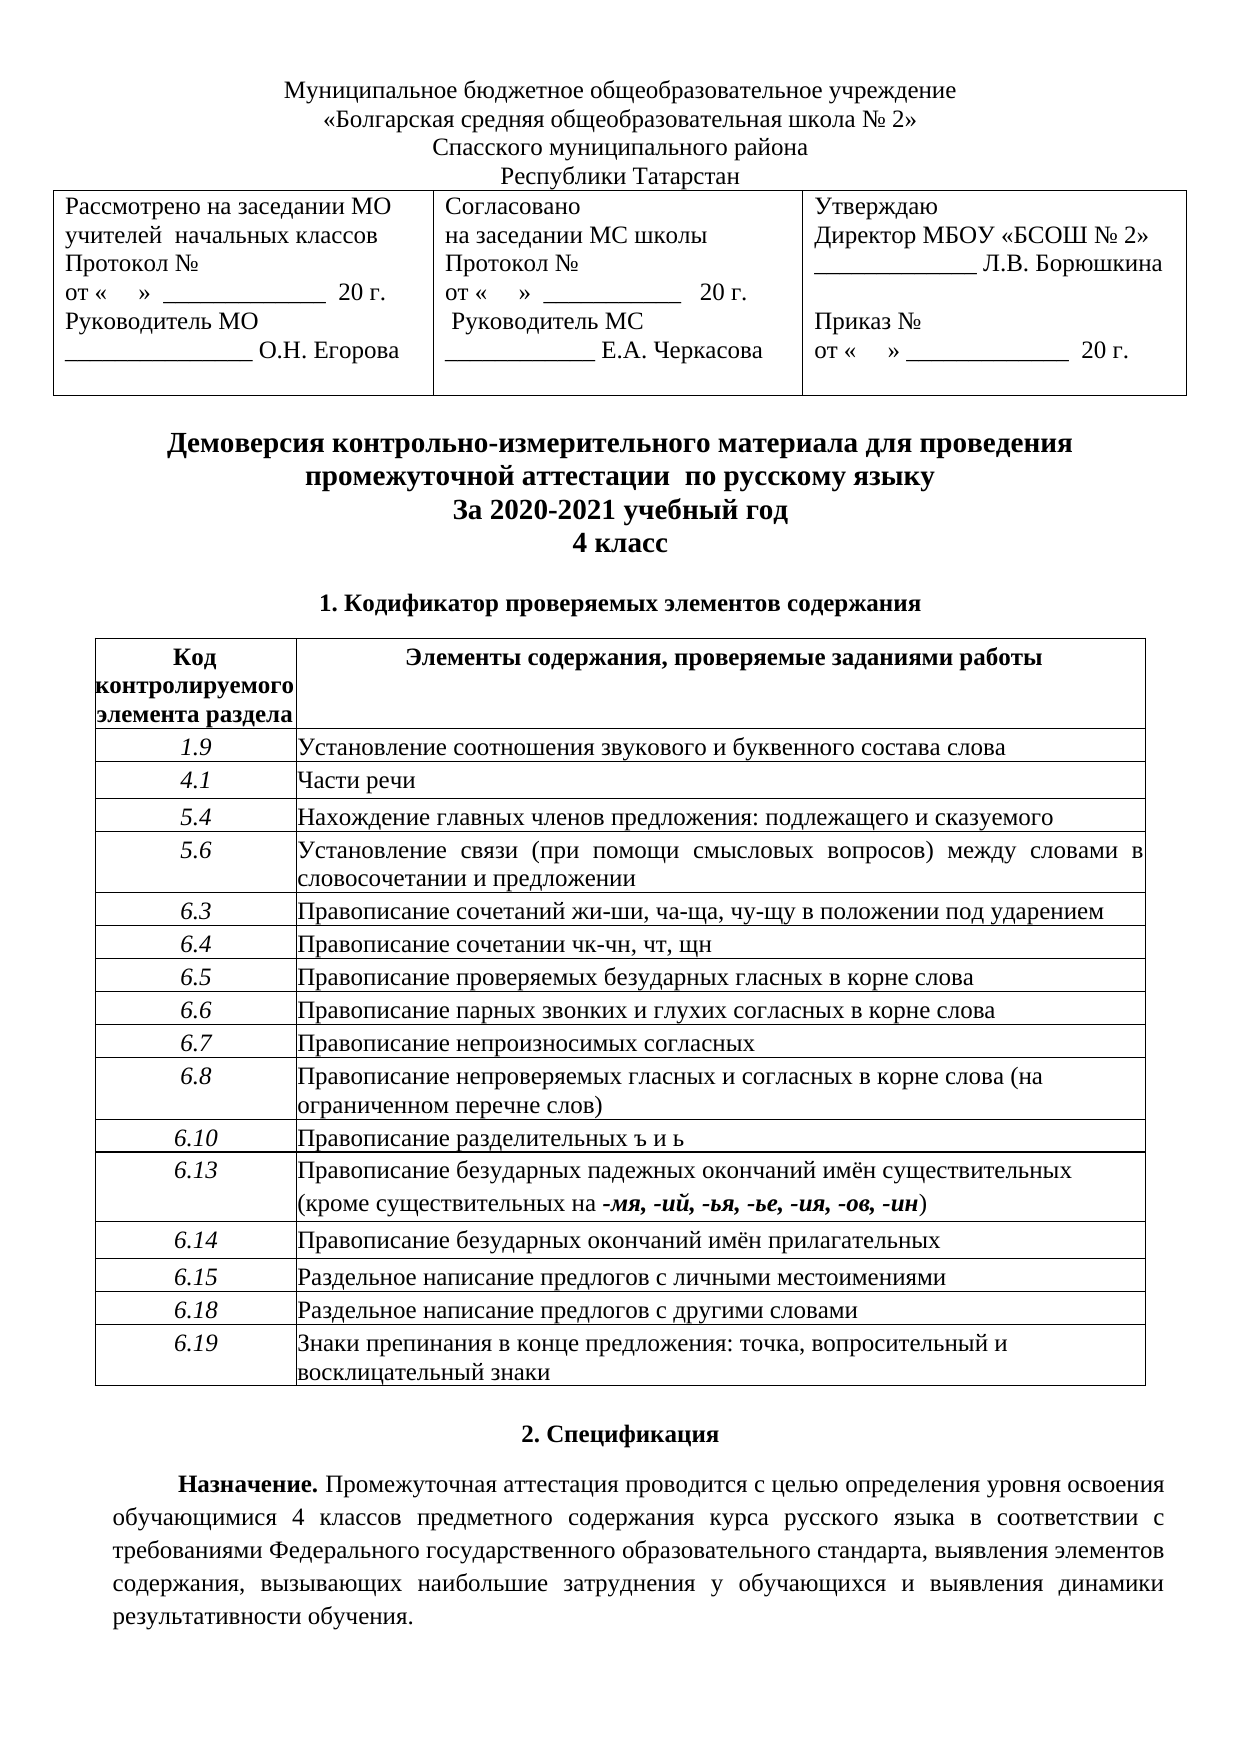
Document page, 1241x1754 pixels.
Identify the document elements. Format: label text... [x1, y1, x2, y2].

table_header Код контролируемого элемента раздела [96, 639, 296, 728]
table_cell 6.6 [96, 992, 296, 1024]
table_cell Знаки препинания в конце предложения: точка, вопросительный и восклицательный знаки [297, 1325, 1145, 1385]
table_cell Правописание безударных окончаний имён прилагательных [297, 1222, 1145, 1258]
table_cell Установление связи (при помощи смысловых вопросов) между словами в словосочетании и предложении [297, 832, 1145, 892]
table_cell Правописание непроверяемых гласных и согласных в корне слова (на ограниченном перечне слов) [297, 1058, 1145, 1118]
table_cell Раздельное написание предлогов с другими словами [297, 1292, 1145, 1324]
table_cell 4.1 [96, 762, 296, 798]
table_cell 6.5 [96, 959, 296, 991]
table_cell 6.19 [96, 1325, 296, 1385]
table_cell Правописание непроизносимых согласных [297, 1025, 1145, 1057]
table_cell Правописание безударных падежных окончаний имён существительных (кроме существительных на -мя, -ий, -ья, -ье, -ия, -ов, -ин) [297, 1153, 1145, 1221]
table_cell Правописание сочетаний жи-ши, ча-ща, чу-щу в положении под ударением [297, 893, 1145, 925]
text 4 класс [75, 526, 1165, 559]
table_cell 6.15 [96, 1259, 296, 1291]
table_cell 6.18 [96, 1292, 296, 1324]
table_header Согласовано на заседании МС школы Протокол № от « » ___________ 20 г. Руководитель МС ____________ Е.А. Черкасова [434, 191, 802, 395]
table_cell 6.8 [96, 1058, 296, 1118]
list Назначение. Промежуточная аттестация проводится с целью определения уровня освоения обучающимися 4 классов предметного содержания курса русского языка в соответствии с требованиями Федерального государственного образовательного стандарта, выявления элементов содержания, вызывающих наибольшие затруднения у обучающихся и выявления динамики результативности обучения. [112, 1469, 1165, 1630]
text Республики Татарстан [75, 161, 1165, 190]
table_cell Правописание сочетании чк-чн, чт, щн [297, 926, 1145, 958]
table_cell Нахождение главных членов предложения: подлежащего и сказуемого [297, 799, 1145, 831]
table_cell 6.10 [96, 1120, 296, 1151]
table_cell 6.14 [96, 1222, 296, 1258]
table_cell 6.7 [96, 1025, 296, 1057]
table_cell 5.4 [96, 799, 296, 831]
table_cell Установление соотношения звукового и буквенного состава слова [297, 729, 1145, 761]
table_header Утверждаю Директор МБОУ «БСОШ № 2» _____________ Л.В. Борюшкина Приказ № от « » _____________ 20 г. [803, 191, 1186, 395]
table_cell 6.3 [96, 893, 296, 925]
table_cell Раздельное написание предлогов с личными местоимениями [297, 1259, 1145, 1291]
table_cell Части речи [297, 762, 1145, 798]
text За 2020-2021 учебный год [75, 492, 1165, 526]
text 2. Спецификация [75, 1419, 1165, 1448]
table_cell 6.4 [96, 926, 296, 958]
table_cell Правописание парных звонких и глухих согласных в корне слова [297, 992, 1145, 1024]
table_cell Правописание разделительных ъ и ь [297, 1120, 1145, 1151]
text Демоверсия контрольно-измерительного материала для проведения промежуточной аттестации по русскому языку [75, 425, 1165, 492]
table_cell 5.6 [96, 832, 296, 892]
table_cell 6.13 [96, 1153, 296, 1221]
table_cell Правописание проверяемых безударных гласных в корне слова [297, 959, 1145, 991]
table_cell 1.9 [96, 729, 296, 761]
table_header Элементы содержания, проверяемые заданиями работы [297, 639, 1145, 728]
text 1. Кодификатор проверяемых элементов содержания [75, 588, 1165, 617]
table_header Рассмотрено на заседании МО учителей начальных классов Протокол № от « » _____________ 20 г. Руководитель МО _______________ О.Н. Егорова [54, 191, 433, 395]
text «Болгарская средняя общеобразовательная школа № 2» [75, 104, 1165, 132]
text Спасского муниципального района [75, 132, 1165, 161]
text Муниципальное бюджетное общеобразовательное учреждение [75, 75, 1165, 104]
